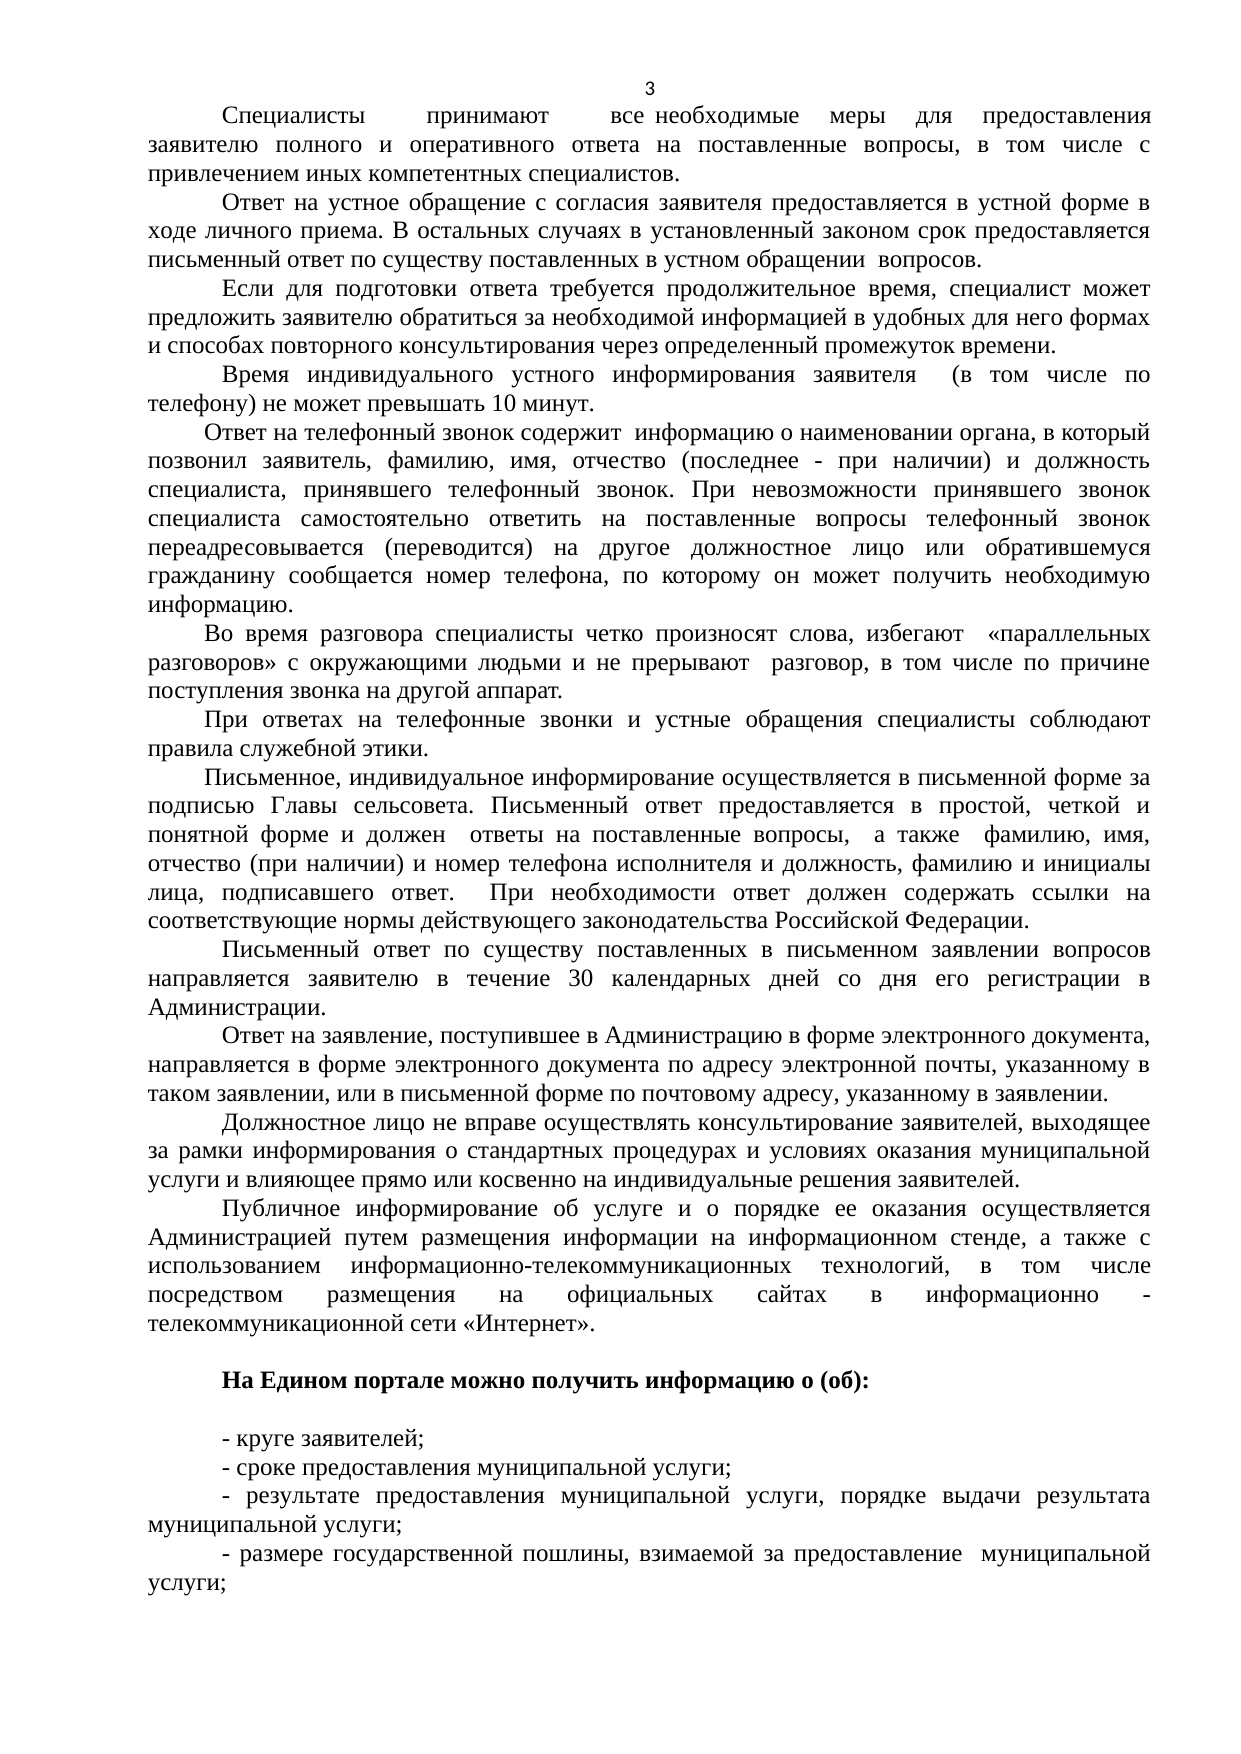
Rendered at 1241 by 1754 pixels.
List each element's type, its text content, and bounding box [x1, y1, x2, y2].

text Письменное, индивидуальное информирование осуществляется в письменной форме за подписью Главы сельсовета. Письменный ответ предоставляется в простой, четкой и понятной форме и должен ответы на поставленные вопросы, а также фамилию, имя, отчество (при наличии) и номер телефона исполнителя и должность, фамилию и инициалы лица, подписавшего ответ. При необходимости ответ должен содержать ссылки на соответствующие нормы действующего законодательства Российской Федерации. [148, 762, 1152, 934]
text Ответ на устное обращение с согласия заявителя предоставляется в устной форме в ходе личного приема. В остальных случаях в установленный законом срок предоставляется письменный ответ по существу поставленных в устном обращении вопросов. [148, 187, 1152, 273]
text Ответ на заявление, поступившее в Администрацию в форме электронного документа, направляется в форме электронного документа по адресу электронной почты, указанному в таком заявлении, или в письменной форме по почтовому адресу, указанному в заявлении. [148, 1020, 1152, 1107]
text - круге заявителей; [148, 1423, 1152, 1452]
text Ответ на телефонный звонок содержит информацию о наименовании органа, в который позвонил заявитель, фамилию, имя, отчество (последнее - при наличии) и должность специалиста, принявшего телефонный звонок. При невозможности принявшего звонок специалиста самостоятельно ответить на поставленные вопросы телефонный звонок переадресовывается (переводится) на другое должностное лицо или обратившемуся гражданину сообщается номер телефона, по которому он может получить необходимую информацию. [148, 417, 1152, 618]
text Специалисты принимают все необходимые меры для предоставления заявителю полного и оперативного ответа на поставленные вопросы, в том числе с привлечением иных компетентных специалистов. [148, 100, 1152, 187]
text - размере государственной пошлины, взимаемой за предоставление муниципальной услуги; [148, 1538, 1152, 1595]
text Должностное лицо не вправе осуществлять консультирование заявителей, выходящее за рамки информирования о стандартных процедурах и условиях оказания муниципальной услуги и влияющее прямо или косвенно на индивидуальные решения заявителей. [148, 1107, 1152, 1193]
text На Едином портале можно получить информацию о (об): [148, 1365, 1152, 1394]
text Публичное информирование об услуге и о порядке ее оказания осуществляется Администрацией путем размещения информации на информационном стенде, а также с использованием информационно-телекоммуникационных технологий, в том числе посредством размещения на официальных сайтах в информационно - телекоммуникационной сети «Интернет». [148, 1193, 1152, 1337]
text Время индивидуального устного информирования заявителя (в том числе по телефону) не может превышать 10 минут. [148, 359, 1152, 417]
text Во время разговора специалисты четко произносят слова, избегают «параллельных разговоров» с окружающими людьми и не прерывают разговор, в том числе по причине поступления звонка на другой аппарат. [148, 618, 1152, 704]
text Если для подготовки ответа требуется продолжительное время, специалист может предложить заявителю обратиться за необходимой информацией в удобных для него формах и способах повторного консультирования через определенный промежуток времени. [148, 273, 1152, 359]
text - результате предоставления муниципальной услуги, порядке выдачи результата муниципальной услуги; [148, 1480, 1152, 1538]
text При ответах на телефонные звонки и устные обращения специалисты соблюдают правила служебной этики. [148, 704, 1152, 762]
text - сроке предоставления муниципальной услуги; [148, 1452, 1152, 1480]
text Письменный ответ по существу поставленных в письменном заявлении вопросов направляется заявителю в течение 30 календарных дней со дня его регистрации в Администрации. [148, 934, 1152, 1020]
